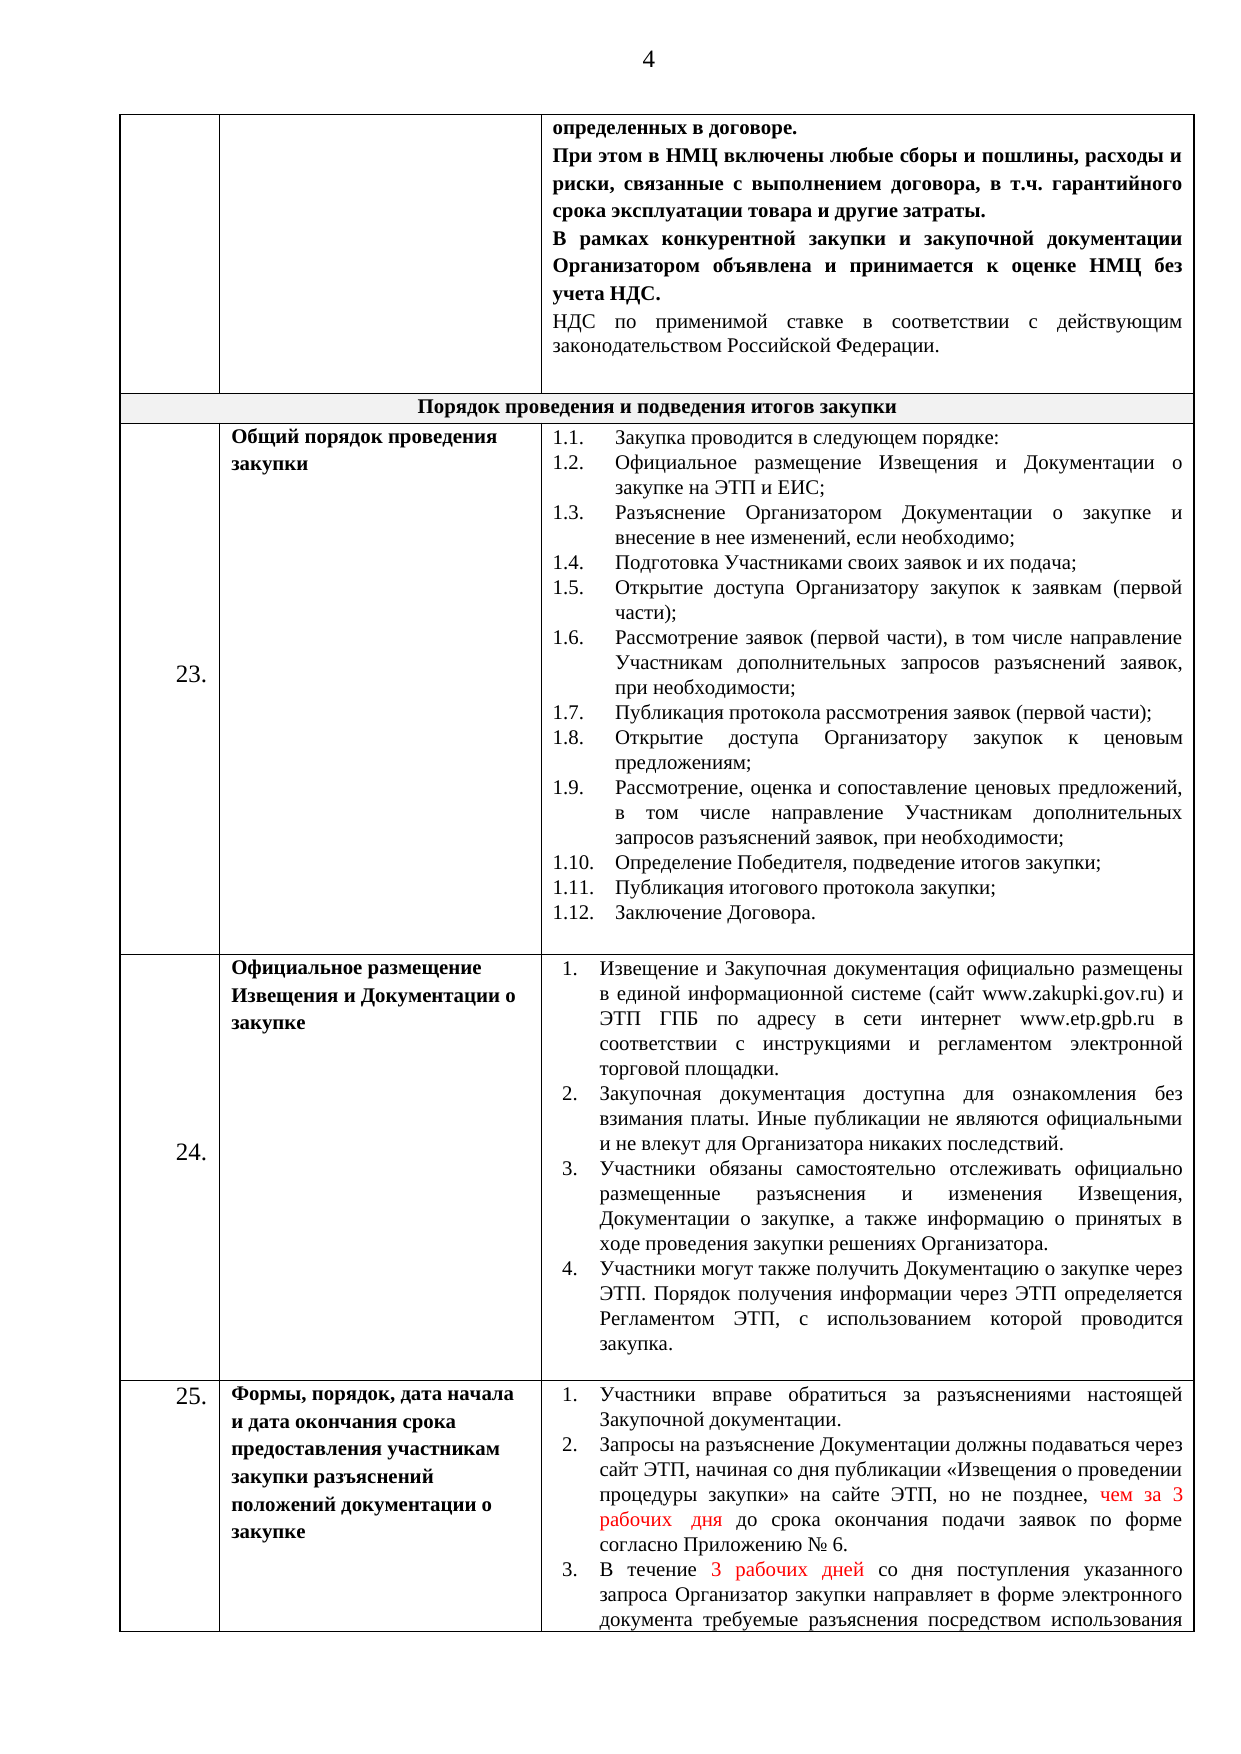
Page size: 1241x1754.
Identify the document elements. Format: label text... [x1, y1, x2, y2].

table_cell Извещение и Закупочная документация официально размещены в единой информационной системе (сайт www.zakupki.gov.ru) и ЭТП ГПБ по адресу в сети интернет www.etp.gpb.ru в соответствии с инструкциями и регламентом электронной торговой площадки. Закупочная документация доступна для ознакомления без взимания платы. Иные публикации не являются официальными и не влекут для Организатора никаких последствий. Участники обязаны самостоятельно отслеживать официально размещенные разъяснения и изменения Извещения, Документации о закупке, а также информацию о принятых в ходе проведения закупки решениях Организатора. Участники могут также получить Документацию о закупке через ЭТП. Порядок получения информации через ЭТП определяется Регламентом ЭТП, с использованием которой проводится закупка. [542, 955, 1193, 1380]
table_cell Общий порядок проведения закупки [220, 424, 541, 954]
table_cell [542, 115, 1193, 393]
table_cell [220, 1381, 541, 1631]
table_cell [121, 1381, 219, 1631]
table_cell Официальное размещение Извещения и Документации о закупке [220, 955, 541, 1380]
table_cell Закупка проводится в следующем порядке: Официальное размещение Извещения и Документации о закупке на ЭТП и ЕИС; Разъяснение Организатором Документации о закупке и внесение в нее изменений, если необходимо; Подготовка Участниками своих заявок и их подача; Открытие доступа Организатору закупок к заявкам (первой части); Рассмотрение заявок (первой части), в том числе направление Участникам дополнительных запросов разъяснений заявок, при необходимости; Публикация протокола рассмотрения заявок (первой части); Открытие доступа Организатору закупок к ценовым предложениям; Рассмотрение, оценка и сопоставление ценовых предложений, в том числе направление Участникам дополнительных запросов разъяснений заявок, при необходимости; Определение Победителя, подведение итогов закупки; Публикация итогового протокола закупки; Заключение Договора. [542, 424, 1193, 954]
table_cell [121, 115, 219, 393]
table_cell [220, 115, 541, 393]
table_cell [121, 424, 219, 954]
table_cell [542, 1381, 1193, 1631]
table_cell Порядок проведения и подведения итогов закупки [121, 394, 1193, 423]
table_cell [121, 955, 219, 1380]
